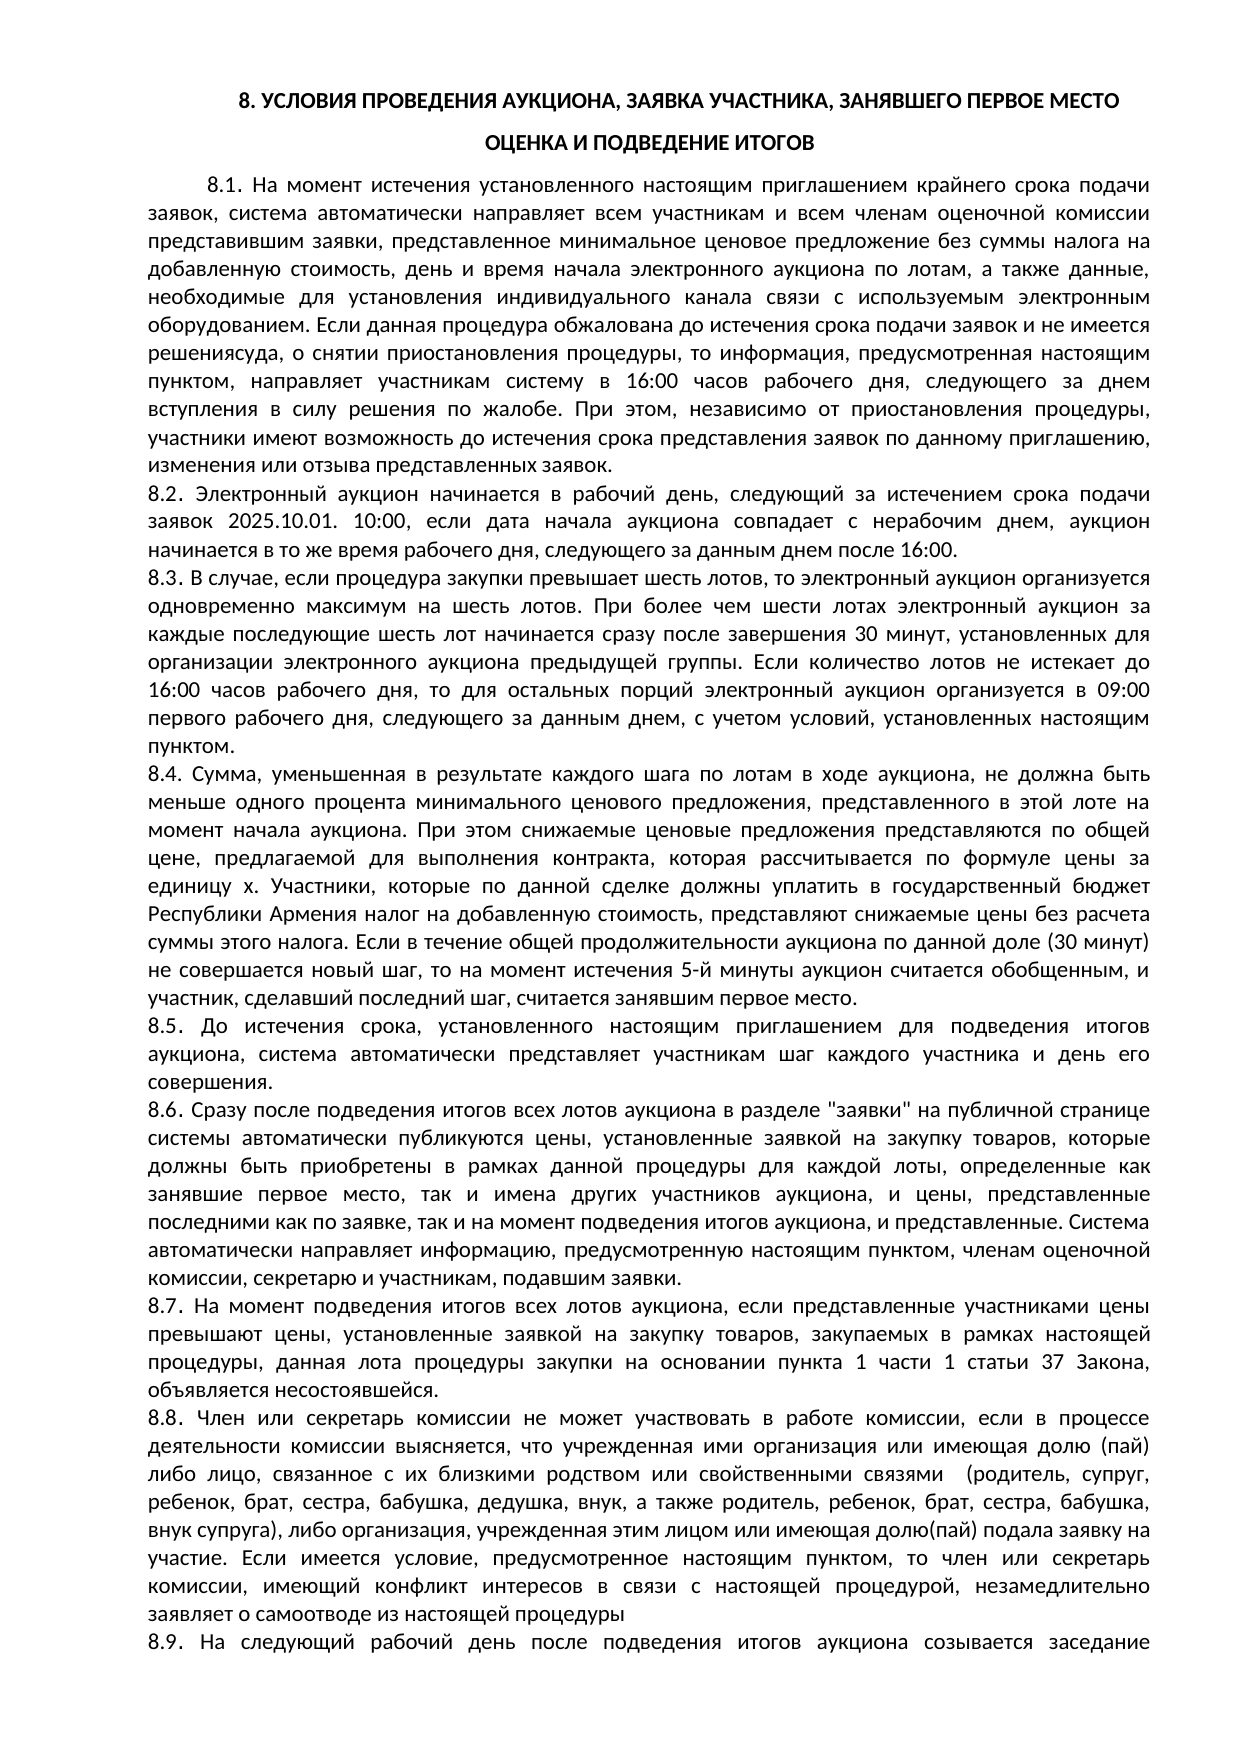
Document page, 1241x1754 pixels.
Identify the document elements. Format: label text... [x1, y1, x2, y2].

text 8.1․ На момент истечения установленного настоящим приглашением крайнего срока подачи заявок, система автоматически направляет всем участникам и всем членам оценочной комиссии представившим заявки, представленное минимальное ценовое предложение без суммы налога на добавленную стоимость, день и время начала электронного аукциона по лотам, а также данные, необходимые для установления индивидуального канала связи с используемым электронным оборудованием. Если данная процедура обжалована до истечения срока подачи заявок и не имеется решениясуда, о снятии приостановления процедуры, то информация, предусмотренная настоящим пунктом, направляет участникам систему в 16:00 часов рабочего дня, следующего за днем вступления в силу решения по жалобе. При этом, независимо от приостановления процедуры, участники имеют возможность до истечения срока представления заявок по данному приглашению, изменения или отзыва представленных заявок. [148, 170, 1152, 479]
text 8.6․ Сразу после подведения итогов всех лотов аукциона в разделе "заявки" на публичной странице системы автоматически публикуются цены, установленные заявкой на закупку товаров, которые должны быть приобретены в рамках данной процедуры для каждой лоты, определенные как занявшие первое место, так и имена других участников аукциона, и цены, представленные последними как по заявке, так и на момент подведения итогов аукциона, и представленные. Система автоматически направляет информацию, предусмотренную настоящим пунктом, членам оценочной комиссии, секретарю и участникам, подавшим заявки. [148, 1095, 1152, 1291]
text 8.2․ Электронный аукцион начинается в рабочий день, следующий за истечением срока подачи заявок 2025.10.01. 10:00 , если дата начала аукциона совпадает с нерабочим днем, аукцион начинается в то же время рабочего дня, следующего за данным днем после 16:00. [148, 479, 1152, 563]
text 8.4. Сумма, уменьшенная в результате каждого шага по лотам в ходе аукциона, не должна быть меньше одного процента минимального ценового предложения, представленного в этой лоте на момент начала аукциона. При этом снижаемые ценовые предложения представляются по общей цене, предлагаемой для выполнения контракта, которая рассчитывается по формуле цены за единицу x. Участники, которые по данной сделке должны уплатить в государственный бюджет Республики Армения налог на добавленную стоимость, представляют снижаемые цены без расчета суммы этого налога. Если в течение общей продолжительности аукциона по данной доле (30 минут) не совершается новый шаг, то на момент истечения 5-й минуты аукцион считается обобщенным, и участник, сделавший последний шаг, считается занявшим первое место. [148, 759, 1152, 1011]
text 8. УСЛОВИЯ ПРОВЕДЕНИЯ АУКЦИОНА, ЗАЯВКА УЧАСТНИКА, ЗАНЯВШЕГО ПЕРВОЕ МЕСТО ОЦЕНКА И ПОДВЕДЕНИЕ ИТОГОВ [148, 86, 1152, 156]
text 8.5․ До истечения срока, установленного настоящим приглашением для подведения итогов аукциона, система автоматически представляет участникам шаг каждого участника и день его совершения. [148, 1011, 1152, 1095]
text 8.8․ Член или секретарь комиссии не может участвовать в работе комиссии, если в процессе деятельности комиссии выясняется, что учрежденная ими организация или имеющая долю (пай) либо лицо, связанное с их близкими родством или свойственными связями (родитель, супруг, ребенок, брат, сестра, бабушка, дедушка, внук, а также родитель, ребенок, брат, сестра, бабушка, внук супруга), либо организация, учрежденная этим лицом или имеющая долю(пай) подала заявку на участие. Если имеется условие, предусмотренное настоящим пунктом, то член или секретарь комиссии, имеющий конфликт интересов в связи с настоящей процедурой, незамедлительно заявляет о самоотводе из настоящей процедуры [148, 1403, 1152, 1627]
text 8.3․ В случае, если процедура закупки превышает шесть лотов, то электронный аукцион организуется одновременно максимум на шесть лотов. При более чем шести лотах электронный аукцион за каждые последующие шесть лот начинается сразу после завершения 30 минут, установленных для организации электронного аукциона предыдущей группы. Если количество лотов не истекает до 16:00 часов рабочего дня, то для остальных порций электронный аукцион организуется в 09:00 первого рабочего дня, следующего за данным днем, с учетом условий, установленных настоящим пунктом. [148, 563, 1152, 759]
text 8.7․ На момент подведения итогов всех лотов аукциона, если представленные участниками цены превышают цены, установленные заявкой на закупку товаров, закупаемых в рамках настоящей процедуры, данная лота процедуры закупки на основании пункта 1 части 1 статьи 37 Закона, объявляется несостоявшейся. [148, 1291, 1152, 1403]
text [148, 1627, 1152, 1656]
